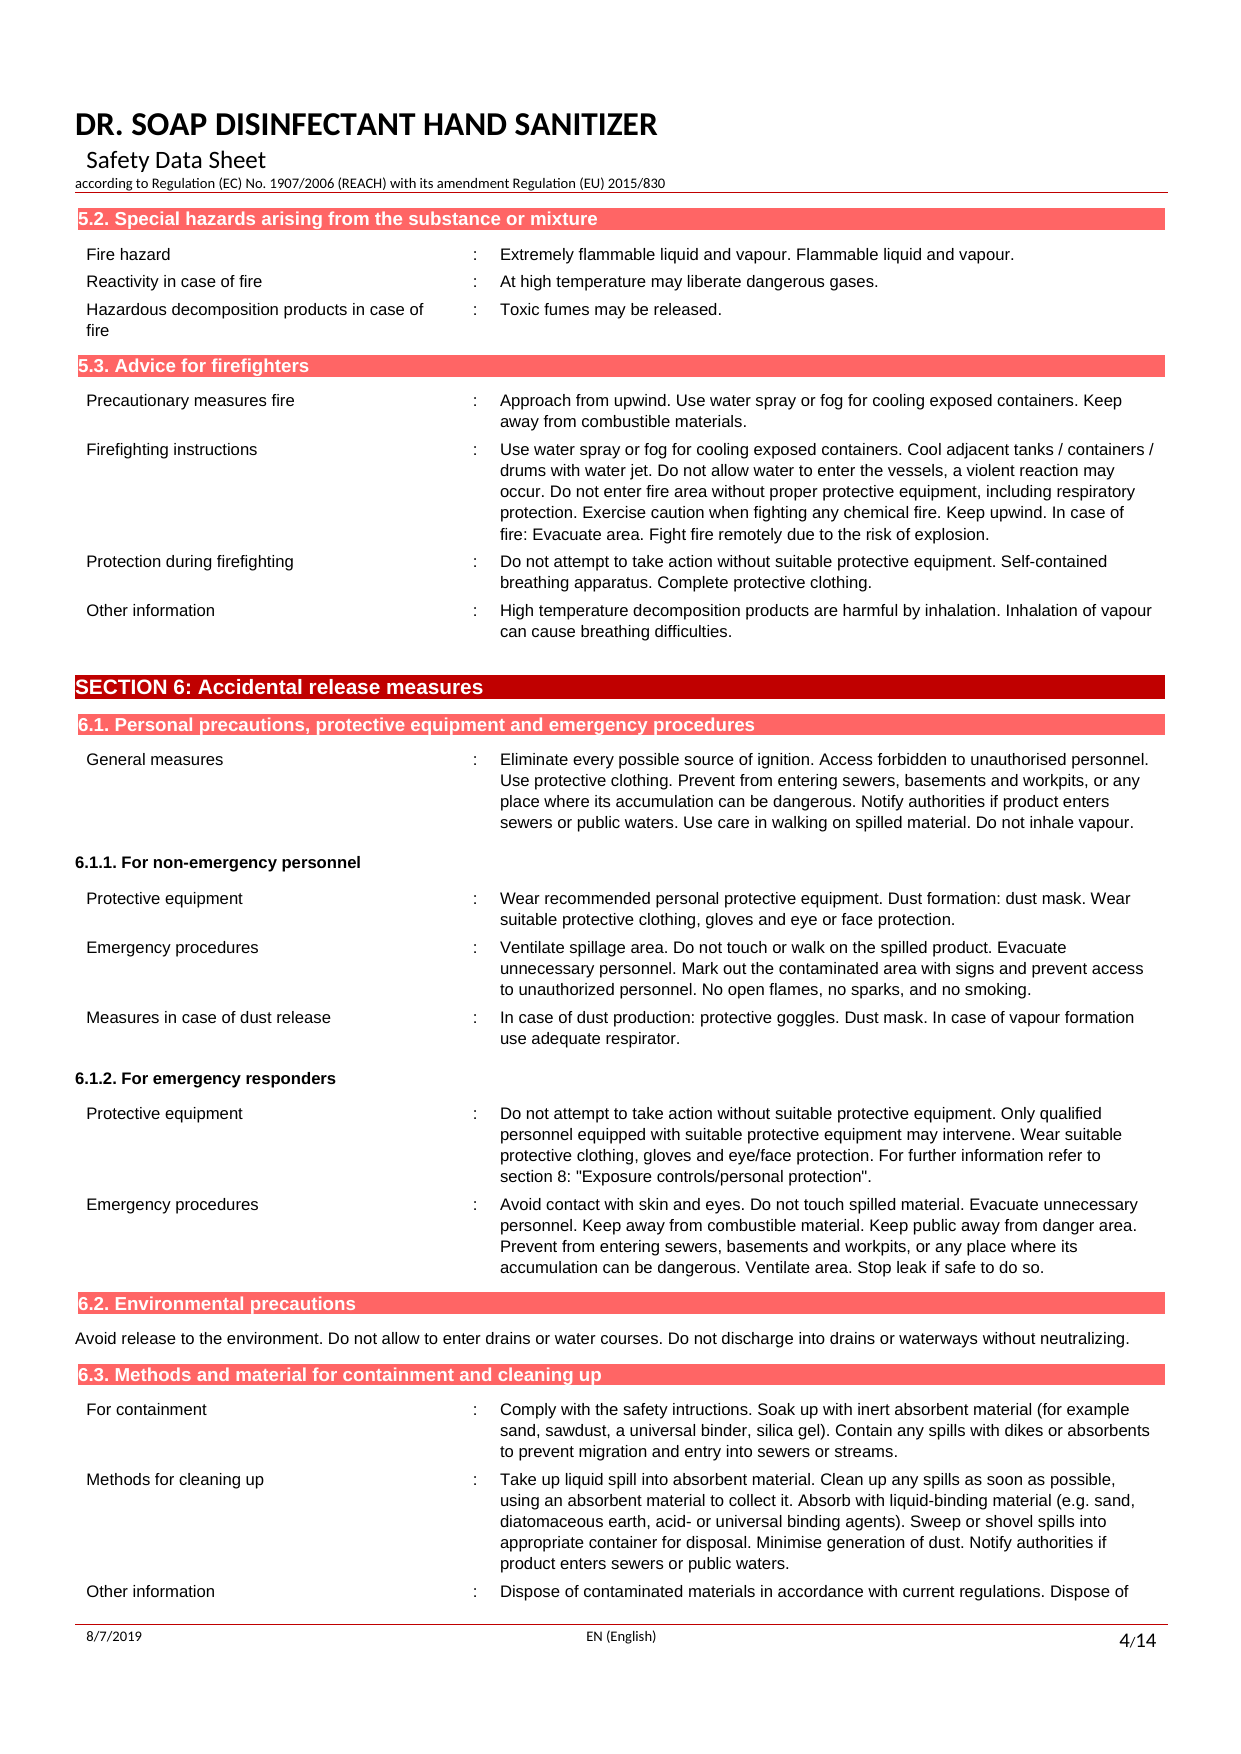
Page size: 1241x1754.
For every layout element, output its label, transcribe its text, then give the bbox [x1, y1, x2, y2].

table_cell Other information [75, 1582, 459, 1610]
table_cell : [459, 552, 488, 601]
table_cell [489, 1582, 1168, 1610]
table_cell : [459, 300, 488, 349]
table_header : [459, 889, 488, 937]
table_cell : [459, 1582, 488, 1610]
table_header Precautionary measures fire [75, 391, 459, 440]
table_header : [459, 244, 488, 272]
table_header Extremely flammable liquid and vapour. Flammable liquid and vapour. [489, 244, 1168, 272]
table_header Fire hazard [75, 244, 459, 272]
table_cell In case of dust production: protective goggles. Dust mask. In case of vapour formation use adequate respirator. [489, 1008, 1168, 1056]
table_cell : [459, 1470, 488, 1582]
table_cell Protection during firefighting [75, 552, 459, 601]
table_header Wear recommended personal protective equipment. Dust formation: dust mask. Wear suitable protective clothing, gloves and eye or face protection. [489, 889, 1168, 937]
table_cell : [459, 272, 488, 300]
text Avoid release to the environment. Do not allow to enter drains or water courses. Do not discharge into drains or waterways without neutralizing. [75, 1328, 1165, 1348]
table_header Approach from upwind. Use water spray or fog for cooling exposed containers. Keep away from combustible materials. [489, 391, 1168, 440]
table_cell Reactivity in case of fire [75, 272, 459, 300]
table_cell Ventilate spillage area. Do not touch or walk on the spilled product. Evacuate unnecessary personnel. Mark out the contaminated area with signs and prevent access to unauthorized personnel. No open flames, no sparks, and no smoking. [489, 938, 1168, 1007]
table_cell Firefighting instructions [75, 440, 459, 552]
text 6.1. Personal precautions, protective equipment and emergency procedures [78, 714, 1165, 735]
table_cell Take up liquid spill into absorbent material. Clean up any spills as soon as possible, using an absorbent material to collect it. Absorb with liquid-binding material (e.g. sand, diatomaceous earth, acid- or universal binding agents). Sweep or shovel spills into appropriate container for disposal. Minimise generation of dust. Notify authorities if product enters sewers or public waters. [489, 1470, 1168, 1582]
text 6.2. Environmental precautions [78, 1292, 1165, 1314]
text 6.1.1. For non-emergency personnel [75, 853, 1165, 872]
text 5.2. Special hazards arising from the substance or mixture [78, 208, 1165, 230]
table_cell Toxic fumes may be released. [489, 300, 1168, 349]
table_cell At high temperature may liberate dangerous gases. [489, 272, 1168, 300]
table_cell High temperature decomposition products are harmful by inhalation. Inhalation of vapour can cause breathing difficulties. [489, 601, 1168, 650]
table_cell : [459, 1195, 488, 1286]
table_cell : [459, 938, 488, 1007]
table_cell Avoid contact with skin and eyes. Do not touch spilled material. Evacuate unnecessary personnel. Keep away from combustible material. Keep public away from danger area. Prevent from entering sewers, basements and workpits, or any place where its accumulation can be dangerous. Ventilate area. Stop leak if safe to do so. [489, 1195, 1168, 1286]
table_header Comply with the safety intructions. Soak up with inert absorbent material (for example sand, sawdust, a universal binder, silica gel). Contain any spills with dikes or absorbents to prevent migration and entry into sewers or streams. [489, 1400, 1168, 1470]
table_header : [459, 391, 488, 440]
table_header Do not attempt to take action without suitable protective equipment. Only qualified personnel equipped with suitable protective equipment may intervene. Wear suitable protective clothing, gloves and eye/face protection. For further information refer to section 8: "Exposure controls/personal protection". [489, 1104, 1168, 1195]
table_cell Measures in case of dust release [75, 1008, 459, 1056]
text 5.3. Advice for firefighters [78, 355, 1165, 377]
table_header Protective equipment [75, 1104, 459, 1195]
table_header : [459, 1104, 488, 1195]
table_cell Emergency procedures [75, 1195, 459, 1286]
table_cell : [459, 601, 488, 650]
table_cell Methods for cleaning up [75, 1470, 459, 1582]
table_cell Do not attempt to take action without suitable protective equipment. Self-contained breathing apparatus. Complete protective clothing. [489, 552, 1168, 601]
table_header Eliminate every possible source of ignition. Access forbidden to unauthorised personnel. Use protective clothing. Prevent from entering sewers, basements and workpits, or any place where its accumulation can be dangerous. Notify authorities if product enters sewers or public waters. Use care in walking on spilled material. Do not inhale vapour. [489, 750, 1168, 841]
table_header : [459, 1400, 488, 1470]
text 6.3. Methods and material for containment and cleaning up [78, 1364, 1165, 1385]
table_header For containment [75, 1400, 459, 1470]
table_cell Use water spray or fog for cooling exposed containers. Cool adjacent tanks / containers / drums with water jet. Do not allow water to enter the vessels, a violent reaction may occur. Do not enter fire area without proper protective equipment, including respiratory protection. Exercise caution when fighting any chemical fire. Keep upwind. In case of fire: Evacuate area. Fight fire remotely due to the risk of explosion. [489, 440, 1168, 552]
table_cell : [459, 1008, 488, 1056]
table_cell : [459, 440, 488, 552]
table_cell Other information [75, 601, 459, 650]
table_header : [459, 750, 488, 841]
text 6.1.2. For emergency responders [75, 1069, 1165, 1088]
table_cell Hazardous decomposition products in case of fire [75, 300, 459, 349]
table_header Protective equipment [75, 889, 459, 937]
text SECTION 6: Accidental release measures [75, 675, 1165, 699]
table_cell Emergency procedures [75, 938, 459, 1007]
table_header General measures [75, 750, 459, 841]
